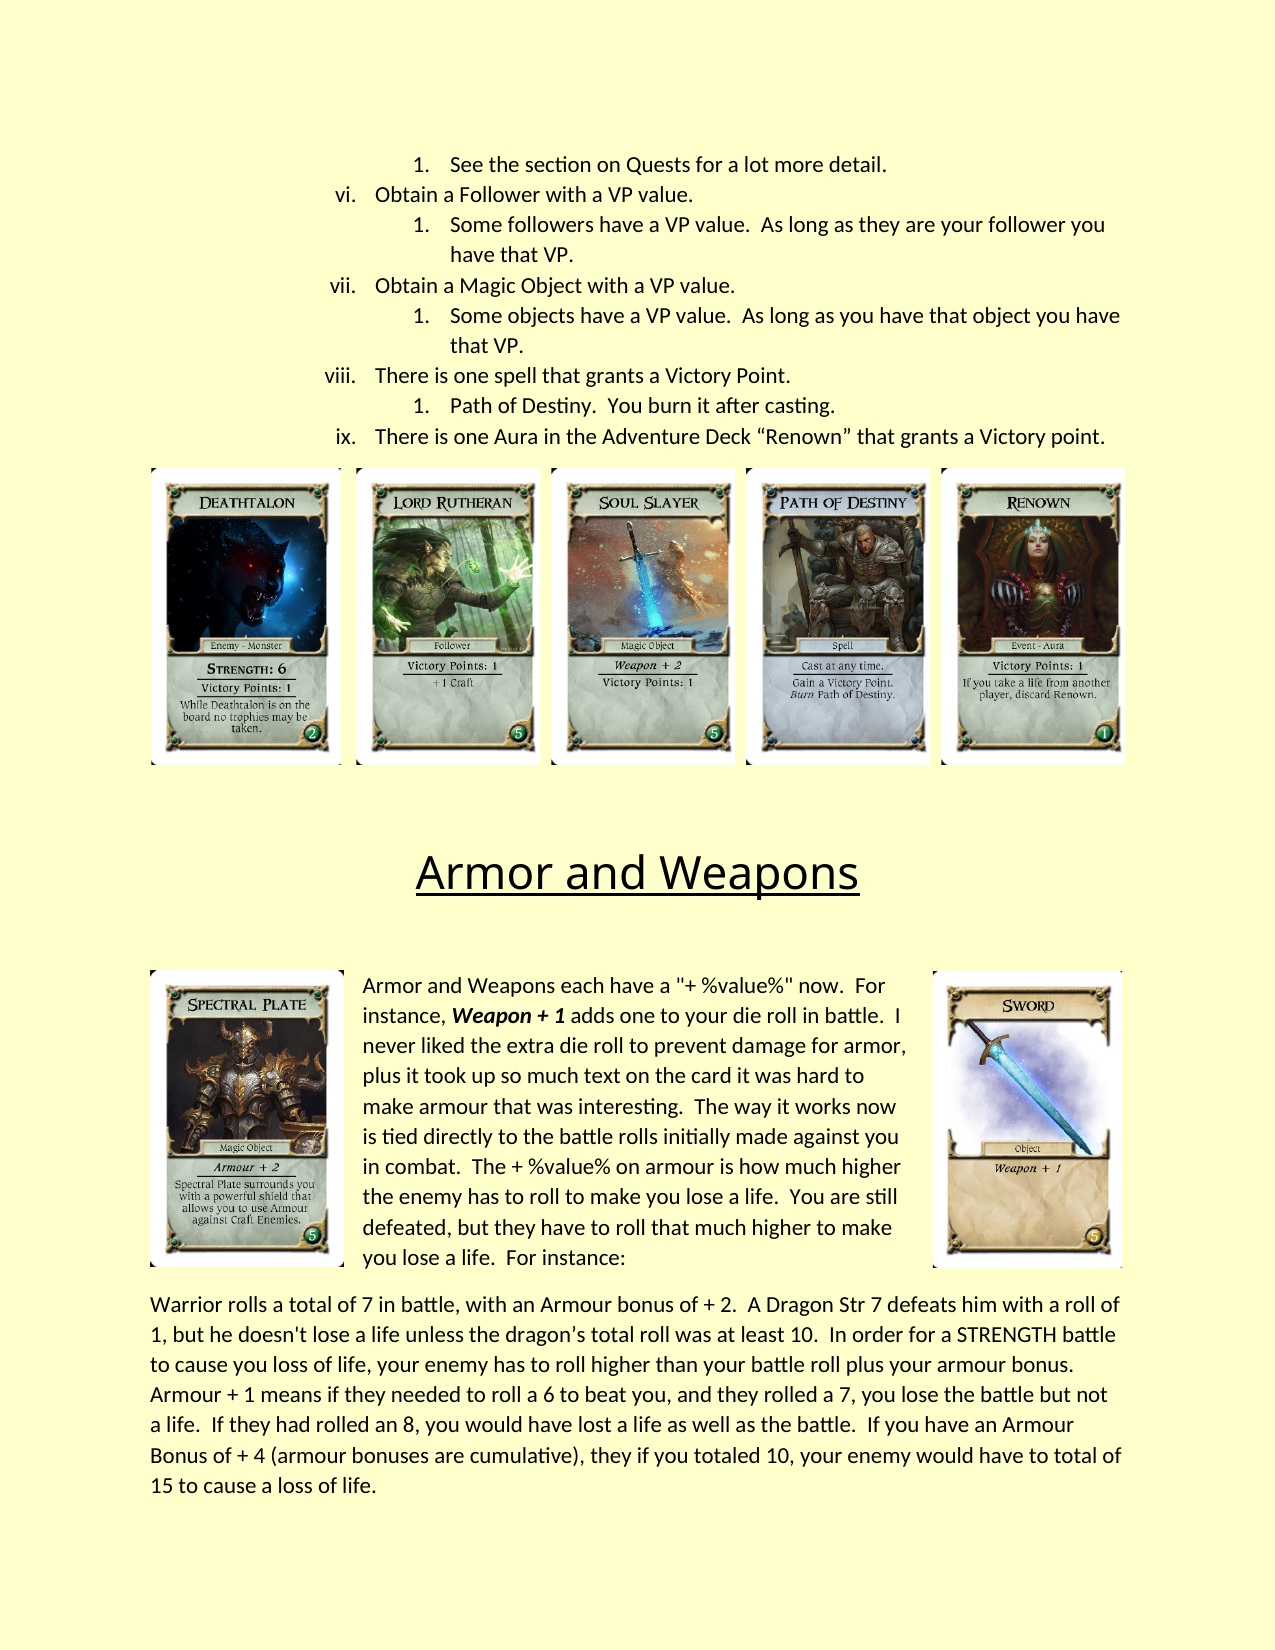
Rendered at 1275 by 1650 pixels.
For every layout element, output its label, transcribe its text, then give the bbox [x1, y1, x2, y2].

table_header [735, 469, 930, 840]
picture [356, 468, 540, 765]
picture [931, 971, 1122, 1266]
list Path of Destiny. You burn it after casting. [412, 392, 1125, 420]
list See the section on Quests for a lot more detail. [412, 150, 1125, 178]
picture [746, 468, 930, 765]
picture [150, 468, 341, 763]
list Some followers have a VP value. As long as they are your follower you have that VP. [412, 210, 1125, 269]
list Some objects have a VP value. As long as you have that object you have that VP. [412, 301, 1125, 359]
table_header [345, 469, 540, 840]
picture [150, 970, 344, 1267]
picture [941, 468, 1125, 765]
picture [551, 468, 736, 765]
list Obtain a Follower with a VP value. [356, 180, 1125, 208]
table_header [930, 469, 1125, 840]
table_header [540, 469, 735, 840]
table_header [150, 469, 345, 840]
list Obtain a Magic Object with a VP value. [356, 271, 1125, 299]
list There is one Aura in the Adventure Deck “Renown” that grants a Victory point. [356, 422, 1125, 450]
text Armor and Weapons [150, 840, 1125, 902]
list There is one spell that grants a Victory Point. [356, 361, 1125, 389]
text Warrior rolls a total of 7 in battle, with an Armour bonus of + 2. A Dragon Str 7 defeats him with a roll of 1, but he doesn't lose a life unless the dragon’s total roll was at least 10. In order for a STRENGTH battle to cause you loss of life, your enemy has to roll higher than your battle roll plus your armour bonus. Armour + 1 means if they needed to roll a 6 to beat you, and they rolled a 7, you lose the battle but not a life. If they had rolled an 8, you would have lost a life as well as the battle. If you have an Armour Bonus of + 4 (armour bonuses are cumulative), they if you totaled 10, your enemy would have to total of 15 to cause a loss of life. [150, 1290, 1125, 1499]
